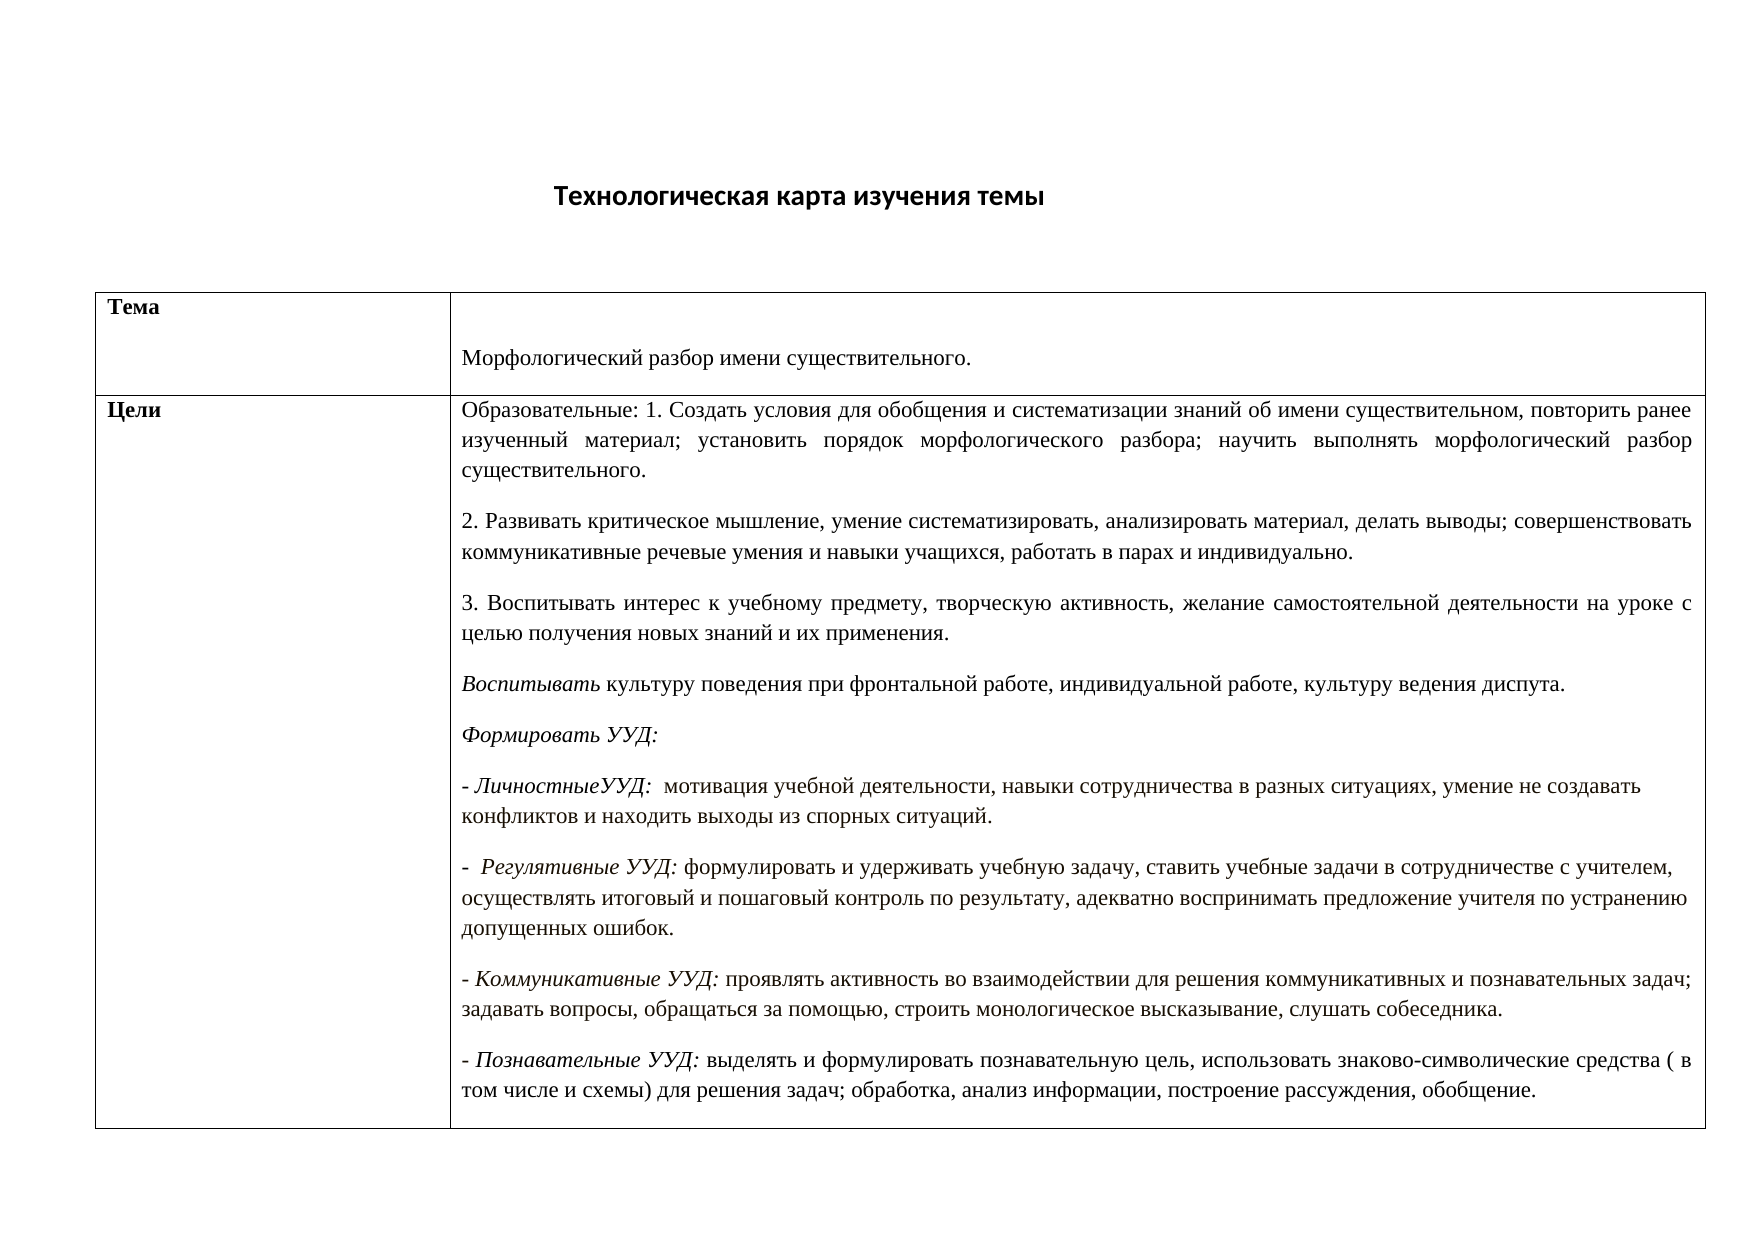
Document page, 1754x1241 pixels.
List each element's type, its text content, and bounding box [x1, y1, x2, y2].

table_header Тема [96, 293, 450, 395]
text Технологическая карта изучения темы [118, 177, 1636, 213]
table_cell Цели [96, 396, 450, 1127]
table_header Морфологический разбор имени существительного. [451, 293, 1705, 395]
table_cell Образовательные: 1. Создать условия для обобщения и систематизации знаний об имени существительном, повторить ранее изученный материал; установить порядок морфологического разбора; научить выполнять морфологический разбор существительного. 2. Развивать критическое мышление, умение систематизировать, анализировать материал, делать выводы; совершенствовать коммуникативные речевые умения и навыки учащихся, работать в парах и индивидуально. 3. Воспитывать интерес к учебному предмету, творческую активность, желание самостоятельной деятельности на уроке с целью получения новых знаний и их применения. Воспитывать культуру поведения при фронтальной работе, индивидуальной работе, культуру ведения диспута. Формировать УУД: - ЛичностныеУУД: мотивация учебной деятельности, навыки сотрудничества в разных ситуациях, умение не создавать конфликтов и находить выходы из спорных ситуаций. - Регулятивные УУД: формулировать и удерживать учебную задачу, ставить учебные задачи в сотрудничестве с учителем, осуществлять итоговый и пошаговый контроль по результату, адекватно воспринимать предложение учителя по устранению допущенных ошибок. - Коммуникативные УУД: проявлять активность во взаимодействии для решения коммуникативных и познавательных задач; задавать вопросы, обращаться за помощью, строить монологическое высказывание, слушать собеседника. - Познавательные УУД: выделять и формулировать познавательную цель, использовать знаково-символические средства ( в том числе и схемы) для решения задач; обработка, анализ информации, построение рассуждения, обобщение. [451, 396, 1705, 1127]
